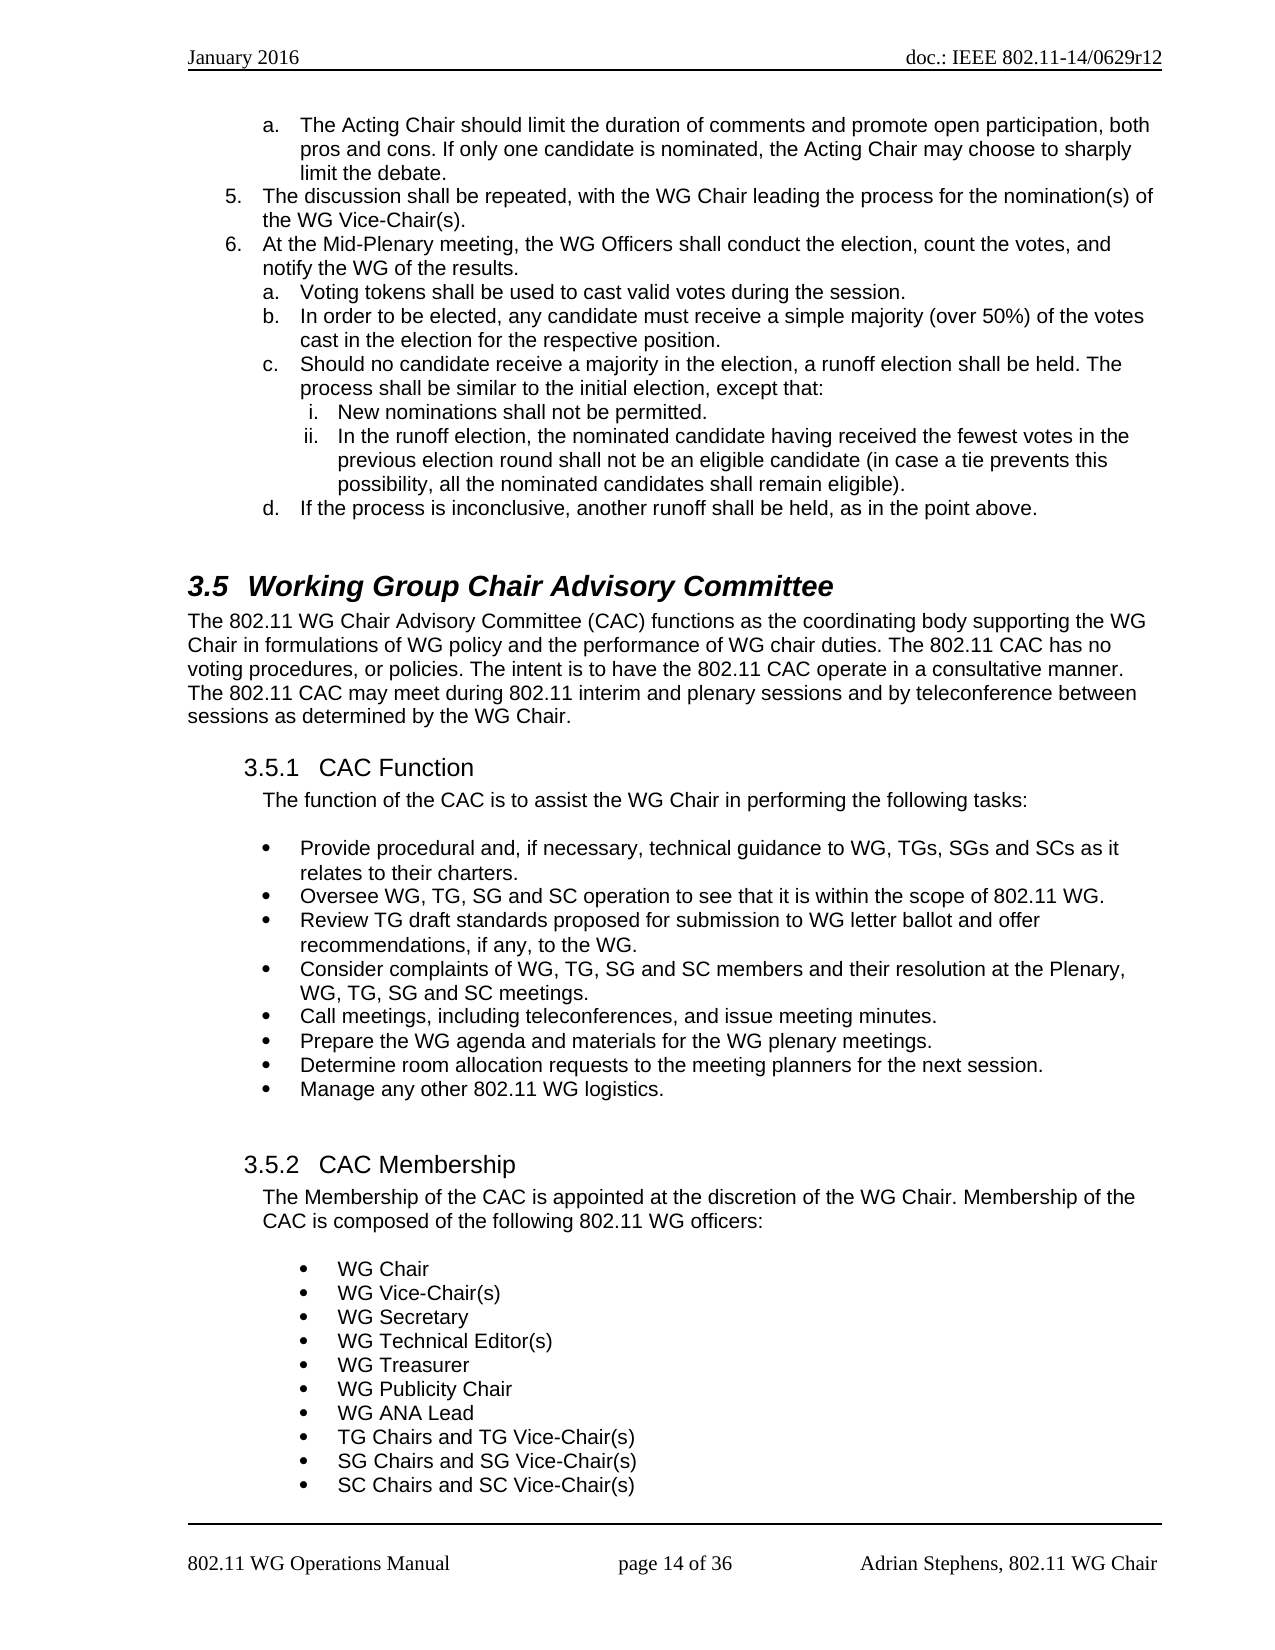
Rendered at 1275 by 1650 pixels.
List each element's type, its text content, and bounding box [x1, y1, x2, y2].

list Oversee WG, TG, SG and SC operation to see that it is within the scope of 802.11 WG. [262, 884, 1162, 908]
list WG Chair [300, 1256, 1162, 1281]
subtitle Working Group Chair Advisory Committee [187, 569, 1162, 602]
list Provide procedural and, if necessary, technical guidance to WG, TGs, SGs and SCs as it relates to their charters. [262, 836, 1162, 884]
list WG Secretary [300, 1304, 1162, 1329]
list Voting tokens shall be used to cast valid votes during the session. [262, 280, 1162, 304]
list Determine room allocation requests to the meeting planners for the next session. [262, 1052, 1162, 1077]
list Manage any other 802.11 WG logistics. [262, 1077, 1162, 1101]
text The 802.11 WG Chair Advisory Committee (CAC) functions as the coordinating body supporting the WG Chair in formulations of WG policy and the performance of WG chair duties. The 802.11 CAC has no voting procedures, or policies. The intent is to have the 802.11 CAC operate in a consultative manner. The 802.11 CAC may meet during 802.11 interim and plenary sessions and by teleconference between sessions as determined by the WG Chair. [187, 608, 1162, 728]
list Consider complaints of WG, TG, SG and SC members and their resolution at the Plenary, WG, TG, SG and SC meetings. [262, 956, 1162, 1004]
list The discussion shall be repeated, with the WG Chair leading the process for the nomination(s) of the WG Vice-Chair(s). [225, 184, 1162, 232]
list Should no candidate receive a majority in the election, a runoff election shall be held. The process shall be similar to the initial election, except that: [262, 352, 1162, 400]
list Prepare the WG agenda and materials for the WG plenary meetings. [262, 1028, 1162, 1052]
list SC Chairs and SC Vice-Chair(s) [300, 1473, 1162, 1497]
list WG Publicity Chair [300, 1377, 1162, 1401]
list In the runoff election, the nominated candidate having received the fewest votes in the previous election round shall not be an eligible candidate (in case a tie prevents this possibility, all the nominated candidates shall remain eligible). [319, 424, 1162, 496]
list At the Mid-Plenary meeting, the WG Officers shall conduct the election, count the votes, and notify the WG of the results. [225, 232, 1162, 280]
list New nominations shall not be permitted. [319, 400, 1162, 424]
list TG Chairs and TG Vice-Chair(s) [300, 1425, 1162, 1449]
subtitle CAC Function [244, 753, 1162, 782]
list WG Treasurer [300, 1353, 1162, 1377]
list WG ANA Lead [300, 1401, 1162, 1425]
list If the process is inconclusive, another runoff shall be held, as in the point above. [262, 496, 1162, 520]
subtitle CAC Membership [244, 1149, 1162, 1178]
text The Membership of the CAC is appointed at the discretion of the WG Chair. Membership of the CAC is composed of the following 802.11 WG officers: [262, 1184, 1162, 1232]
list Review TG draft standards proposed for submission to WG letter ballot and offer recommendations, if any, to the WG. [262, 908, 1162, 956]
list In order to be elected, any candidate must receive a simple majority (over 50%) of the votes cast in the election for the respective position. [262, 304, 1162, 352]
list The Acting Chair should limit the duration of comments and promote open participation, both pros and cons. If only one candidate is nominated, the Acting Chair may choose to sharply limit the debate. [262, 112, 1162, 184]
text The function of the CAC is to assist the WG Chair in performing the following tasks: [262, 788, 1162, 812]
list Call meetings, including teleconferences, and issue meeting minutes. [262, 1004, 1162, 1028]
list SG Chairs and SG Vice-Chair(s) [300, 1449, 1162, 1473]
list WG Technical Editor(s) [300, 1329, 1162, 1353]
list WG Vice-Chair(s) [300, 1281, 1162, 1304]
